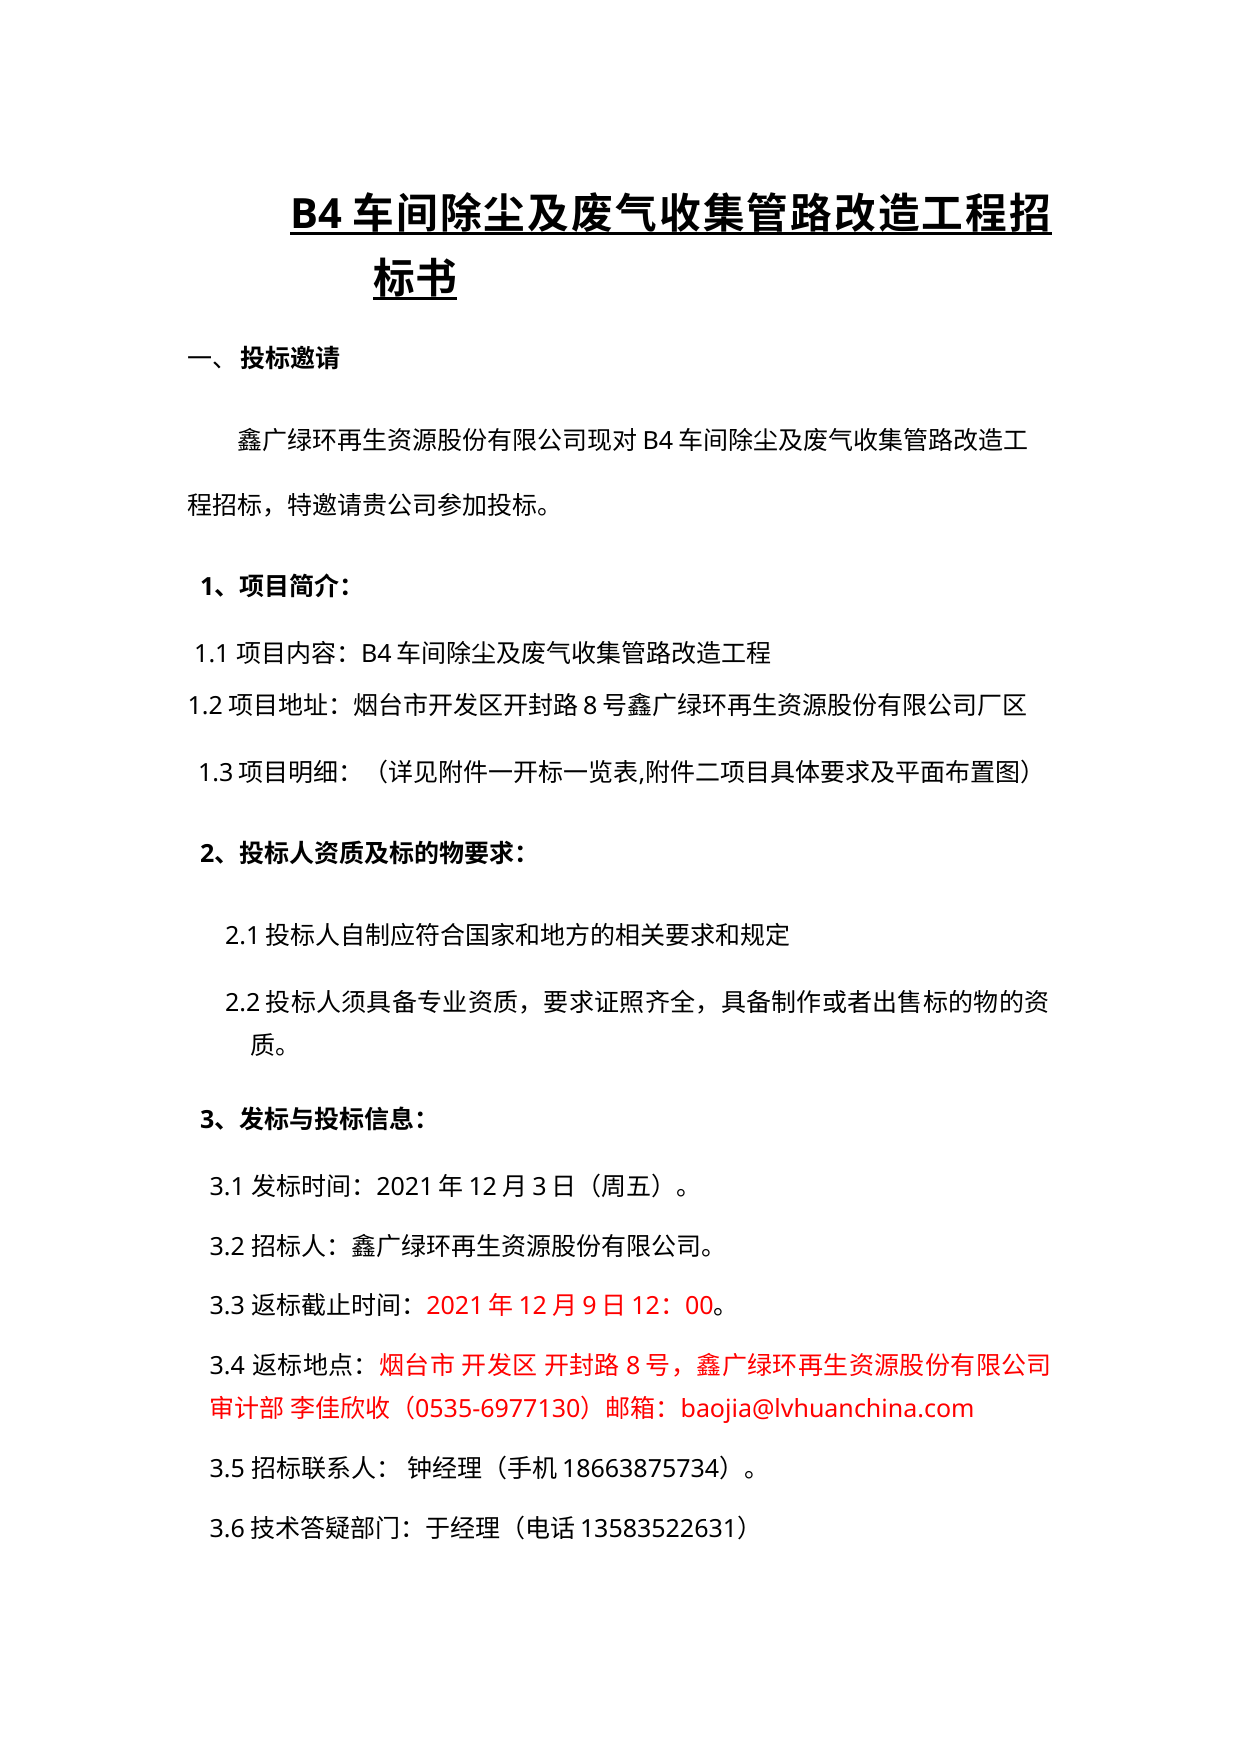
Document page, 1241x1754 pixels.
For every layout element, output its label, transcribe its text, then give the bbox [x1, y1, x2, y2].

list 投标邀请 [187, 324, 1053, 389]
text 2.2投标人须具备专业资质，要求证照齐全，具备制作或者出售标的物的资质。 [225, 982, 1053, 1062]
text 3.2 招标人：鑫广绿环再生资源股份有限公司。 [209, 1226, 1053, 1262]
text 3.3 返标截止时间：2021年12月9日12：00。 [209, 1286, 1053, 1322]
text 3、发标与投标信息： [187, 1085, 1053, 1150]
text 2、投标人资质及标的物要求： [187, 819, 1053, 884]
text 3.5 招标联系人： 钟经理（手机18663875734）。 [209, 1448, 1053, 1485]
text 3.4 返标地点：烟台市 开发区 开封路8号，鑫广绿环再生资源股份有限公司 审计部 李佳欣收（0535-6977130）邮箱：baojia@lvhuanchina.com [209, 1345, 1053, 1425]
text 1.1 项目内容：B4车间除尘及废气收集管路改造工程 [187, 633, 1053, 669]
text 2.1投标人自制应符合国家和地方的相关要求和规定 [187, 901, 1053, 966]
text 1.2项目地址：烟台市开发区开封路8号鑫广绿环再生资源股份有限公司厂区 [187, 686, 1053, 722]
text 3.1 发标时间：2021年12月3日（周五）。 [209, 1166, 1053, 1203]
text 鑫广绿环再生资源股份有限公司现对B4车间除尘及废气收集管路改造工程招标，特邀请贵公司参加投标。 [187, 406, 1053, 536]
text B4车间除尘及废气收集管路改造工程招标书 [290, 178, 1053, 308]
text 3.6技术答疑部门：于经理（电话13583522631） [209, 1508, 1053, 1544]
text 1.3项目明细：（详见附件一开标一览表,附件二项目具体要求及平面布置图） [198, 738, 1053, 803]
text 1、项目简介： [187, 552, 1053, 617]
